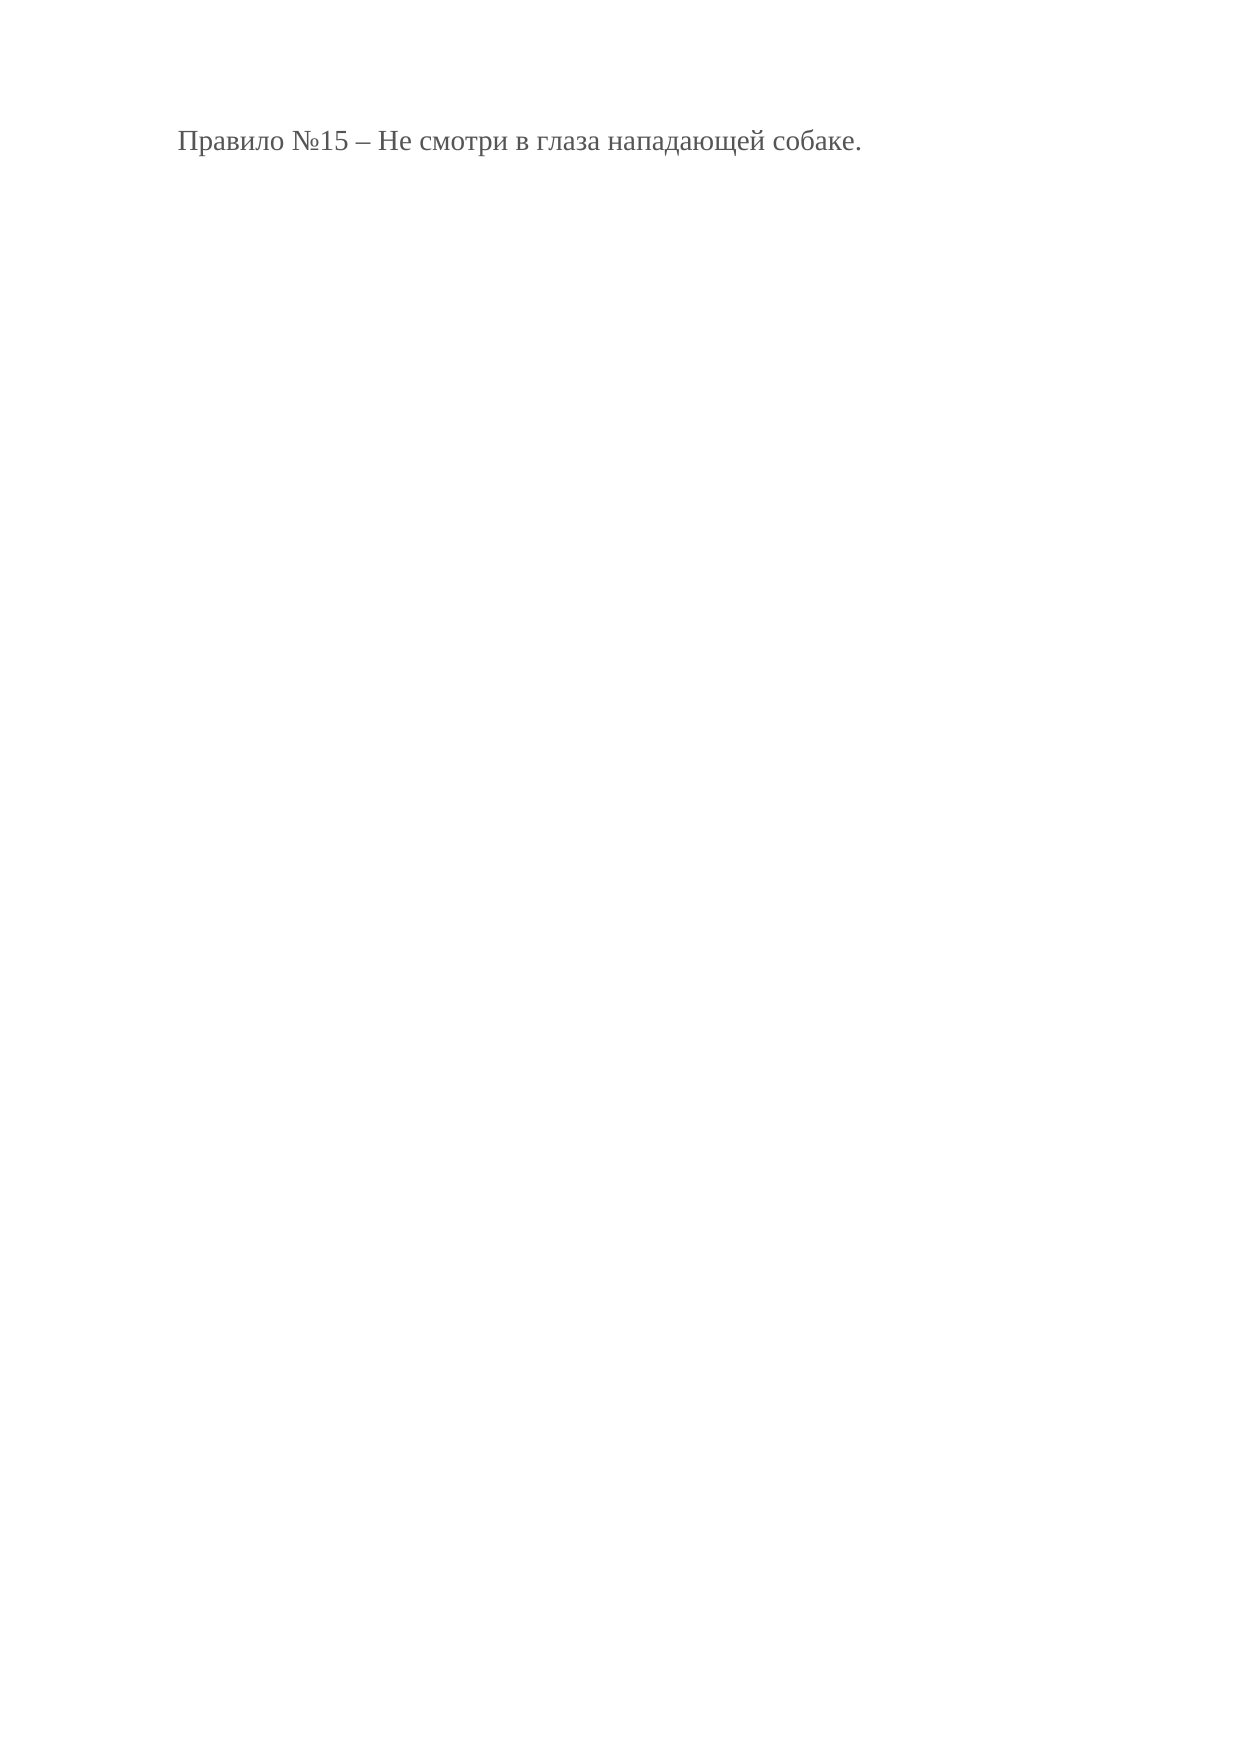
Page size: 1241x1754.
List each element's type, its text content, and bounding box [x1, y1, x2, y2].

text Правило №15 – Не смотри в глаза нападающей собаке. [177, 118, 1152, 157]
